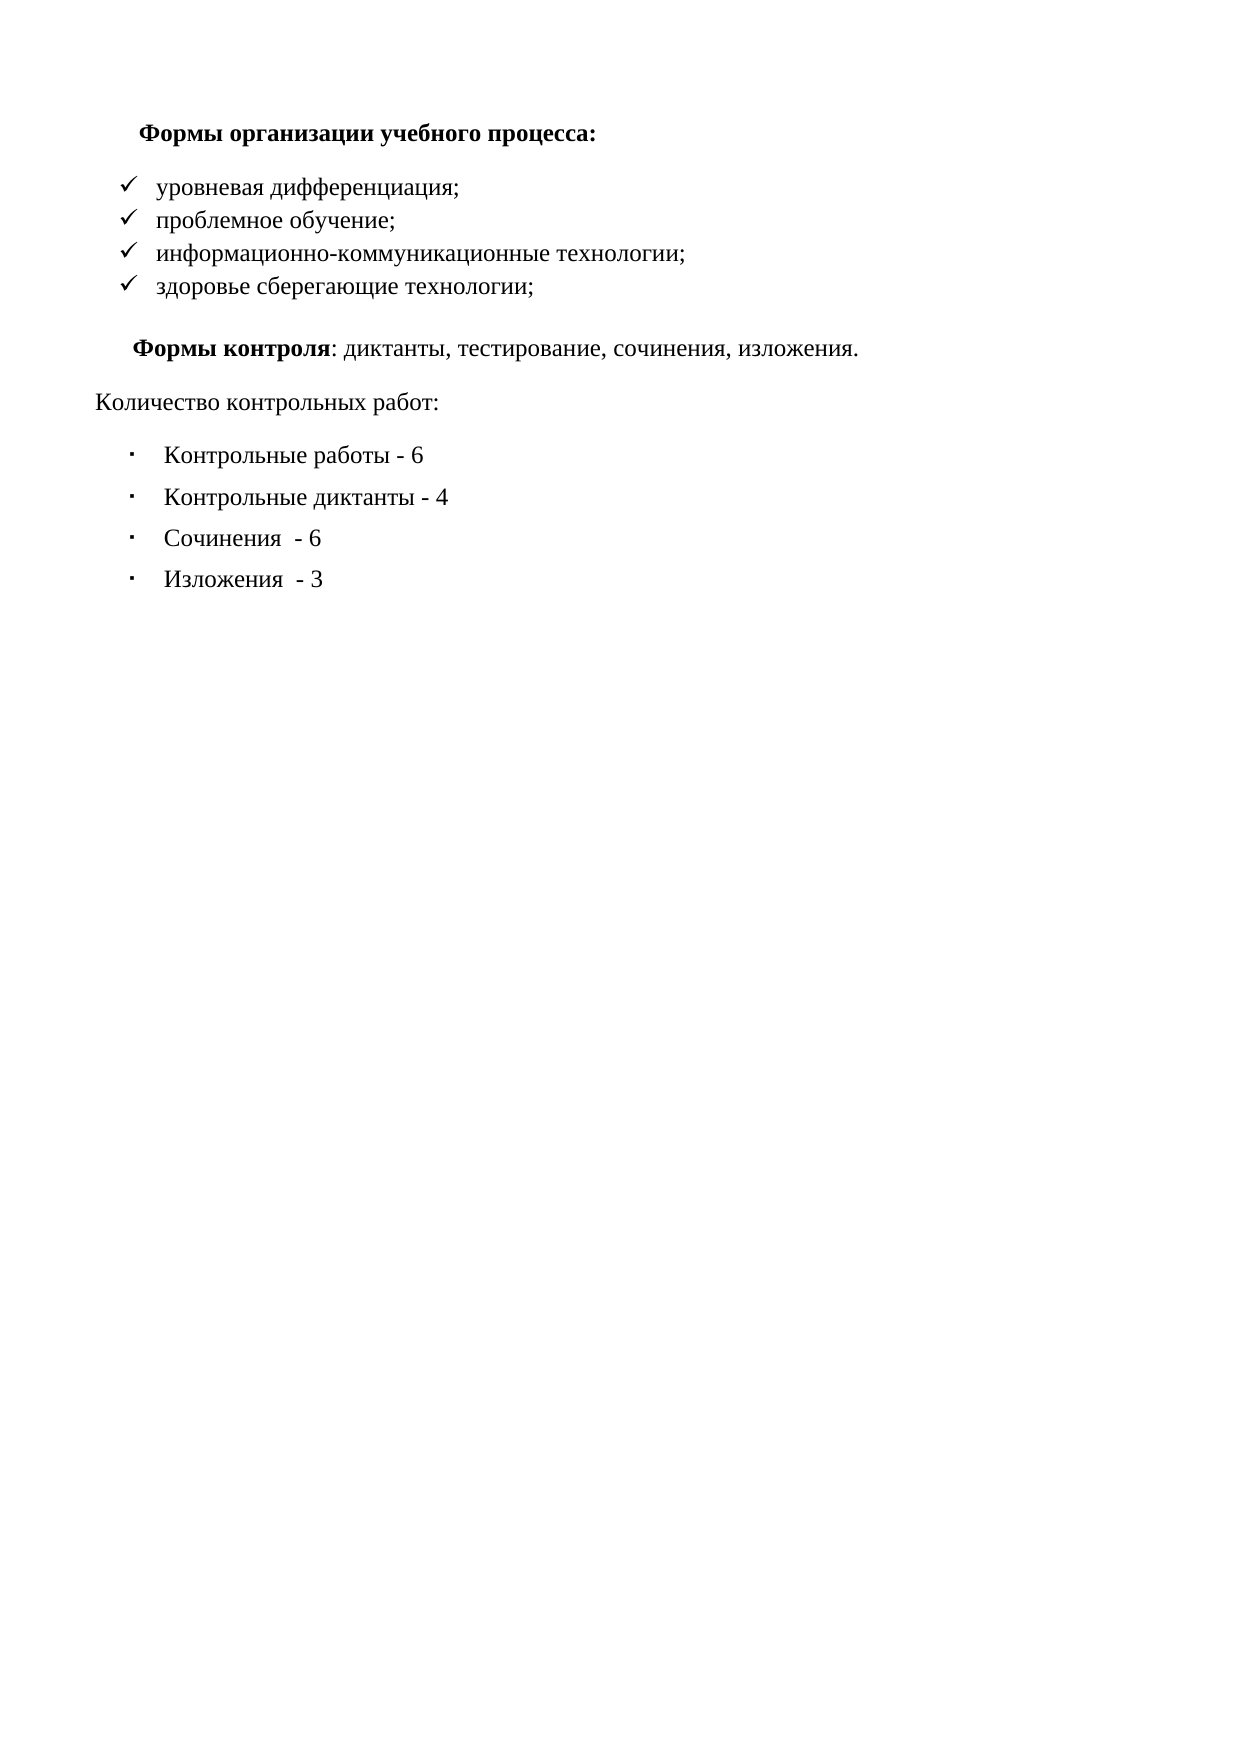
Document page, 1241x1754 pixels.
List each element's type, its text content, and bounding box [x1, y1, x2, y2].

list уровневая дифференциация; [118, 172, 1152, 201]
list Сочинения - 6 [126, 523, 1152, 552]
list здоровье сберегающие технологии; [118, 271, 1152, 300]
list проблемное обучение; [118, 205, 1152, 234]
list Контрольные диктанты - 4 [126, 482, 1152, 511]
text Формы организации учебного процесса: [89, 118, 1152, 147]
list информационно-коммуникационные технологии; [118, 238, 1152, 267]
text Формы контроля: диктанты, тестирование, сочинения, изложения. [89, 333, 1152, 362]
list Изложения - 3 [126, 564, 1152, 593]
text Количество контрольных работ: [89, 387, 1152, 415]
list Контрольные работы - 6 [126, 441, 1152, 469]
